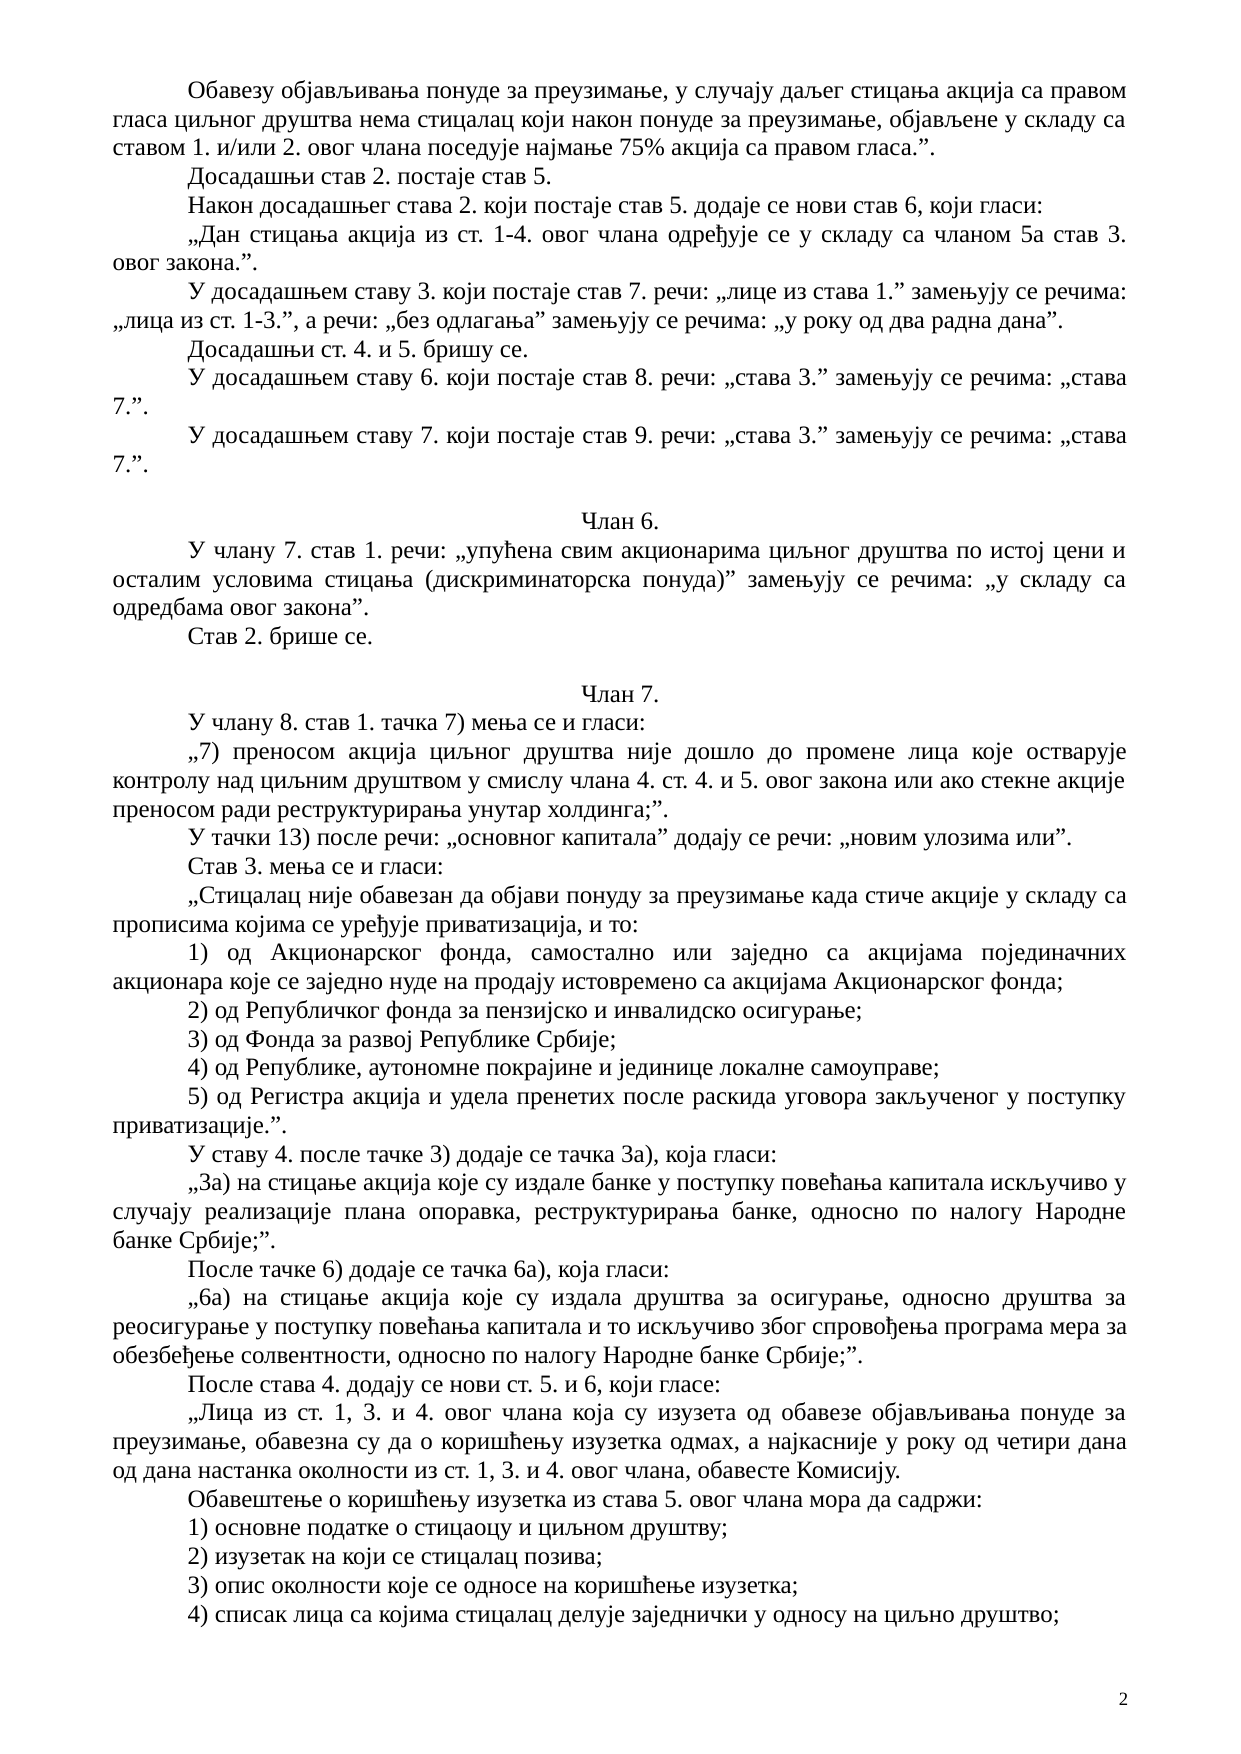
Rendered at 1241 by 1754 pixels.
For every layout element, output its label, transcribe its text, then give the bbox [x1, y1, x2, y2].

text После тачке 6) додаје се тачка 6а), која гласи: [112, 1254, 1128, 1282]
text У досадашњем ставу 6. који постаје став 8. речи: „става 3.” замењују се речима: „става 7.”. [112, 362, 1128, 420]
text 4) списак лица са којима стицалац делује заједнички у односу на циљно друштво; [112, 1599, 1128, 1627]
text У досадашњем ставу 3. који постаје став 7. речи: „лице из става 1.” замењују се речима: „лица из ст. 1-3.”, а речи: „без одлагања” замењују се речима: „у року од два радна дана”. [112, 276, 1128, 334]
text 1) основне податке о стицаоцу и циљном друштву; [112, 1512, 1128, 1541]
text 5) oд Регистра акција и удела пренетих после раскида уговора закљученог у поступку приватизације.”. [112, 1081, 1128, 1139]
text У члану 8. став 1. тачка 7) мења се и гласи: [112, 707, 1128, 736]
text Обавештење о коришћењу изузетка из става 5. овог члана мора да садржи: [112, 1484, 1128, 1512]
text 2) од Републичког фонда за пензијско и инвалидско осигурање; [112, 995, 1128, 1024]
text После става 4. додају се нови ст. 5. и 6, који гласе: [112, 1369, 1128, 1397]
text 2) изузетак на који се стицалац позива; [112, 1541, 1128, 1570]
text Члан 6. [112, 506, 1128, 535]
text Члан 7. [112, 679, 1128, 707]
text У тачки 13) после речи: „основног капитала” додају се речи: „новим улозима или”. [112, 822, 1128, 851]
text Досадашњи ст. 4. и 5. бришу се. [112, 334, 1128, 362]
text У ставу 4. после тачке 3) додаје се тачка 3а), која гласи: [112, 1139, 1128, 1167]
text „Дан стицања акција из ст. 1-4. овог члана одређује се у складу са чланом 5а став 3. овог закона.”. [112, 219, 1128, 276]
text Обавезу објављивања понуде за преузимање, у случају даљег стицања акција са правом гласа циљног друштва нема стицалац који након понуде за преузимање, објављене у складу са ставом 1. и/или 2. овог члана поседује најмање 75% акција са правом гласа.”. [112, 75, 1128, 161]
text „Лица из ст. 1, 3. и 4. овог члана која су изузета од обавезе објављивања понуде за преузимање, обавезна су да о коришћењу изузетка одмах, а најкасније у року од четири дана од дана настанка околности из ст. 1, 3. и 4. овог члана, обавесте Комисију. [112, 1397, 1128, 1484]
text 3) опис околности које се односе на коришћење изузетка; [112, 1570, 1128, 1599]
text Став 2. брише се. [112, 621, 1128, 650]
text У члану 7. став 1. речи: „упућена свим акционарима циљног друштва по истој цени и осталим условима стицања (дискриминаторска понуда)” замењују се речима: „у складу са одредбама овог закона”. [112, 535, 1128, 621]
text 3) од Фонда за развој Републике Србије; [112, 1024, 1128, 1052]
text Став 3. мења се и гласи: [112, 851, 1128, 880]
text „6а) на стицање акција које су издала друштва за осигурање, односно друштва за реосигурање у поступку повећања капитала и то искључиво због спровођења програма мера за обезбеђењe солвентности, односно по налогу Народне банке Србије;”. [112, 1282, 1128, 1369]
text Досадашњи став 2. постаје став 5. [112, 161, 1128, 190]
text „3а) на стицање акција које су издале банке у поступку повећања капитала искључиво у случају реализације плана опоравка, реструктурирања банке, односно по налогу Народне банке Србије;”. [112, 1167, 1128, 1254]
text У досадашњем ставу 7. који постаје став 9. речи: „става 3.” замењују се речима: „става 7.”. [112, 420, 1128, 477]
text 1) од Акционарског фонда, самостално или заједно са акцијама појединачних акционара које се заједно нуде на продају истовремено са акцијама Акционарског фонда; [112, 937, 1128, 995]
text Након досадашњег става 2. који постаје став 5. додаје се нови став 6, који гласи: [112, 190, 1128, 219]
text 4) од Републике, аутономне покрајине и јединице локалне самоуправе; [112, 1052, 1128, 1081]
text „Стицалац није обавезан да објави понуду за преузимање када стиче акције у складу са прописима којима се уређује приватизација, и то: [112, 880, 1128, 937]
text „7) преносом акција циљног друштва није дошло до промене лица које остварује контролу над циљним друштвом у смислу члана 4. ст. 4. и 5. овог закона или ако стекне акције преносом ради реструктурирања унутар холдинга;”. [112, 736, 1128, 822]
